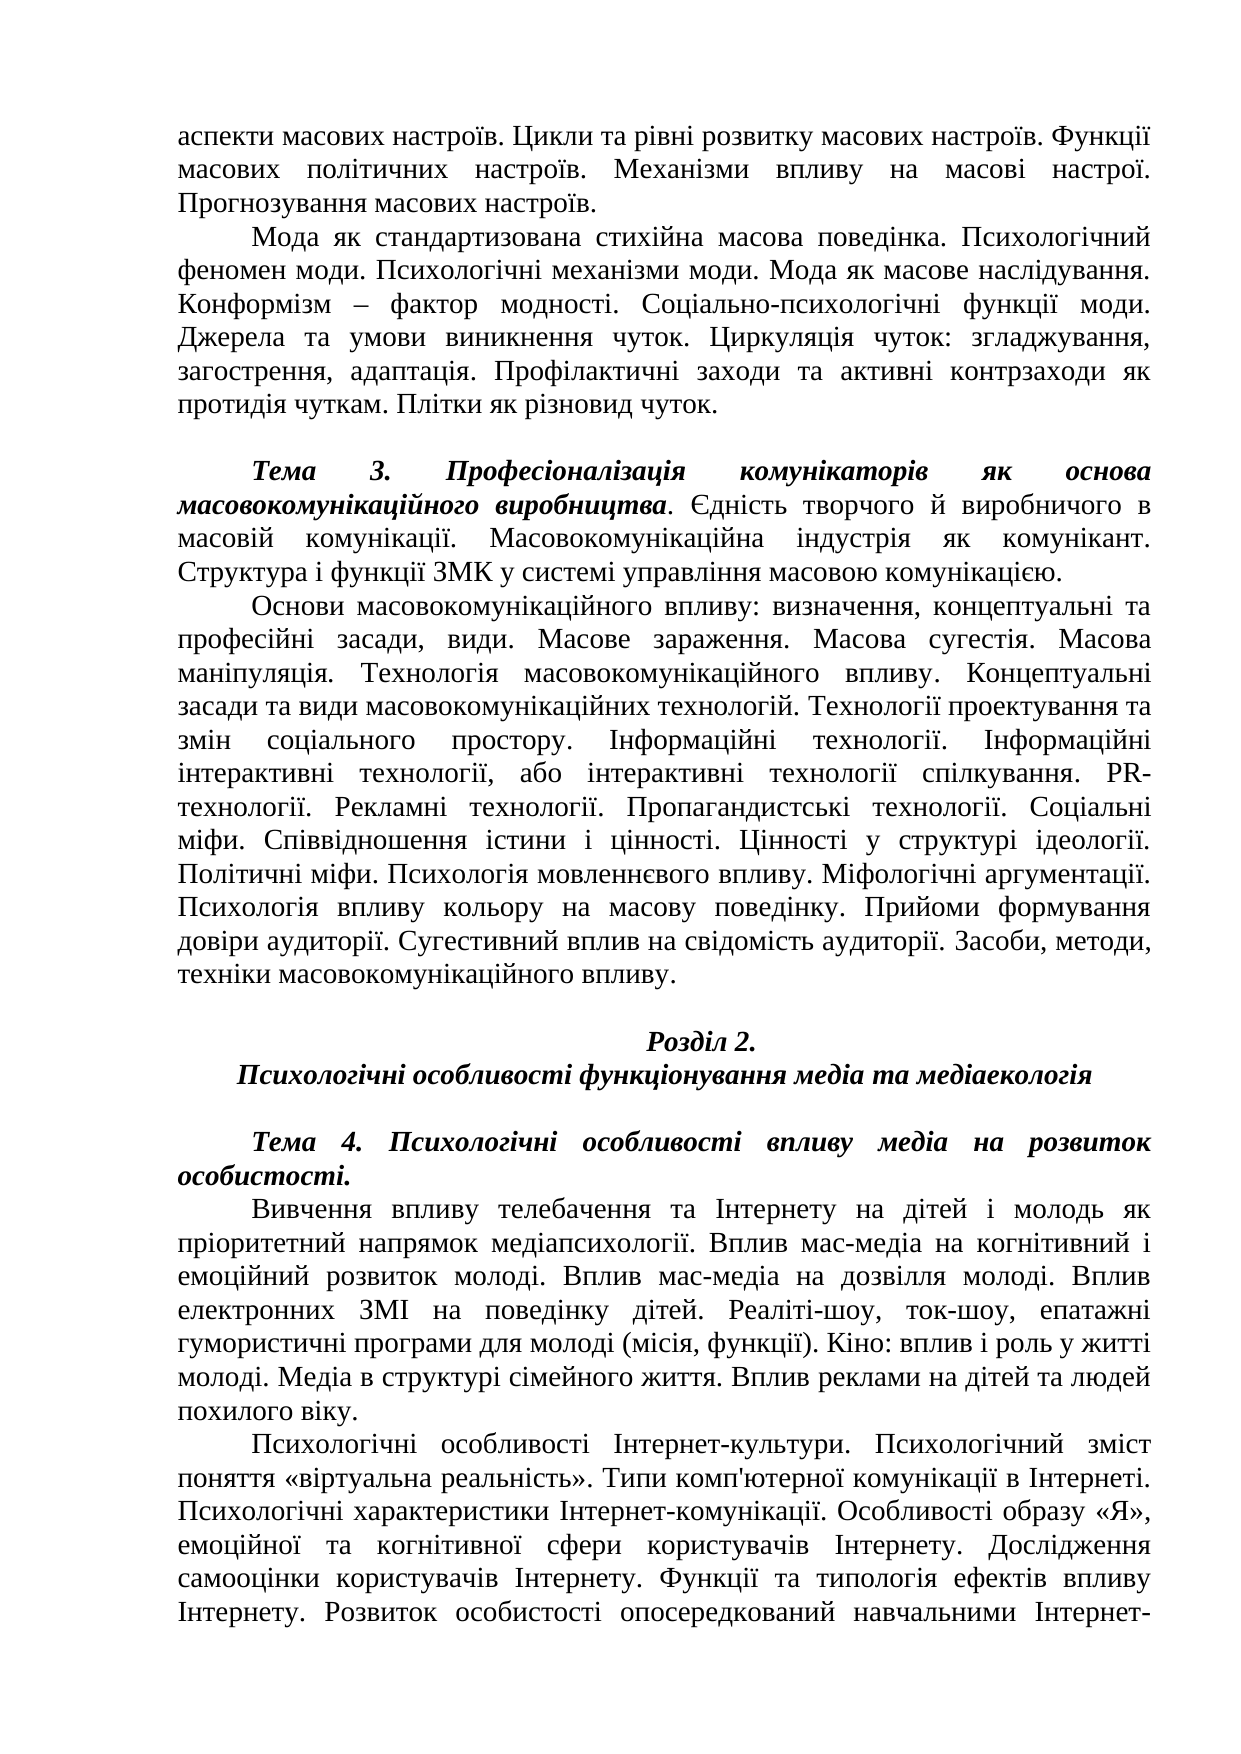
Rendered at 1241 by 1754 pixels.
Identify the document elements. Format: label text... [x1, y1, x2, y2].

text Мода як стандартизована стихійна масова поведінка. Психологічний феномен моди. Психологічні механізми моди. Мода як масове наслідування. Конформізм – фактор модності. Соціально-психологічні функції моди. Джерела та умови виникнення чуток. Циркуляція чуток: згладжування, загострення, адаптація. Профілактичні заходи та активні контрзаходи як протидія чуткам. Плітки як різновид чуток. [177, 219, 1152, 420]
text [177, 118, 1152, 219]
text Основи масовокомунікаційного впливу: визначення, концептуальні та професійні засади, види. Масове зараження. Масова сугестія. Масова маніпуляція. Технологія масовокомунікаційного впливу. Концептуальні засади та види масовокомунікаційних технологій. Технології проектування та змін соціального простору. Інформаційні технології. Інформаційні інтерактивні технології, або інтерактивні технології спілкування. PR-технології. Рекламні технології. Пропагандистські технології. Соціальні міфи. Співвідношення істини і цінності. Цінності у структурі ідеології. Політичні міфи. Психологія мовленнєвого впливу. Міфологічні аргументації. Психологія впливу кольору на масову поведінку. Прийоми формування довіри аудиторії. Сугестивний вплив на свідомість аудиторії. Засоби, методи, техніки масовокомунікаційного впливу. [177, 588, 1152, 990]
text Тема 4. Психологічні особливості впливу медіа на розвиток особистості. [177, 1124, 1152, 1191]
text Психологічні особливості функціонування медіа та медіаекологія [177, 1057, 1152, 1091]
text Вивчення впливу телебачення та Інтернету на дітей і молодь як пріоритетний напрямок медіапсихології. Вплив мас-медіа на когнітивний і емоційний розвиток молоді. Вплив мас-медіа на дозвілля молоді. Вплив електронних ЗМІ на поведінку дітей. Реаліті-шоу, ток-шоу, епатажні гумористичні програми для молоді (місія, функції). Кіно: вплив і роль у житті молоді. Медіа в структурі сімейного життя. Вплив реклами на дітей та людей похилого віку. [177, 1191, 1152, 1426]
text Тема 3. Професіоналізація комунікаторів як основа масовокомунікаційного виробництва. Єдність творчого й виробничого в масовій комунікації. Масовокомунікаційна індустрія як комунікант. Структура і функції ЗМК у системі управління масовою комунікацією. [177, 453, 1152, 588]
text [177, 1426, 1152, 1627]
text Розділ 2. [177, 1024, 1152, 1057]
